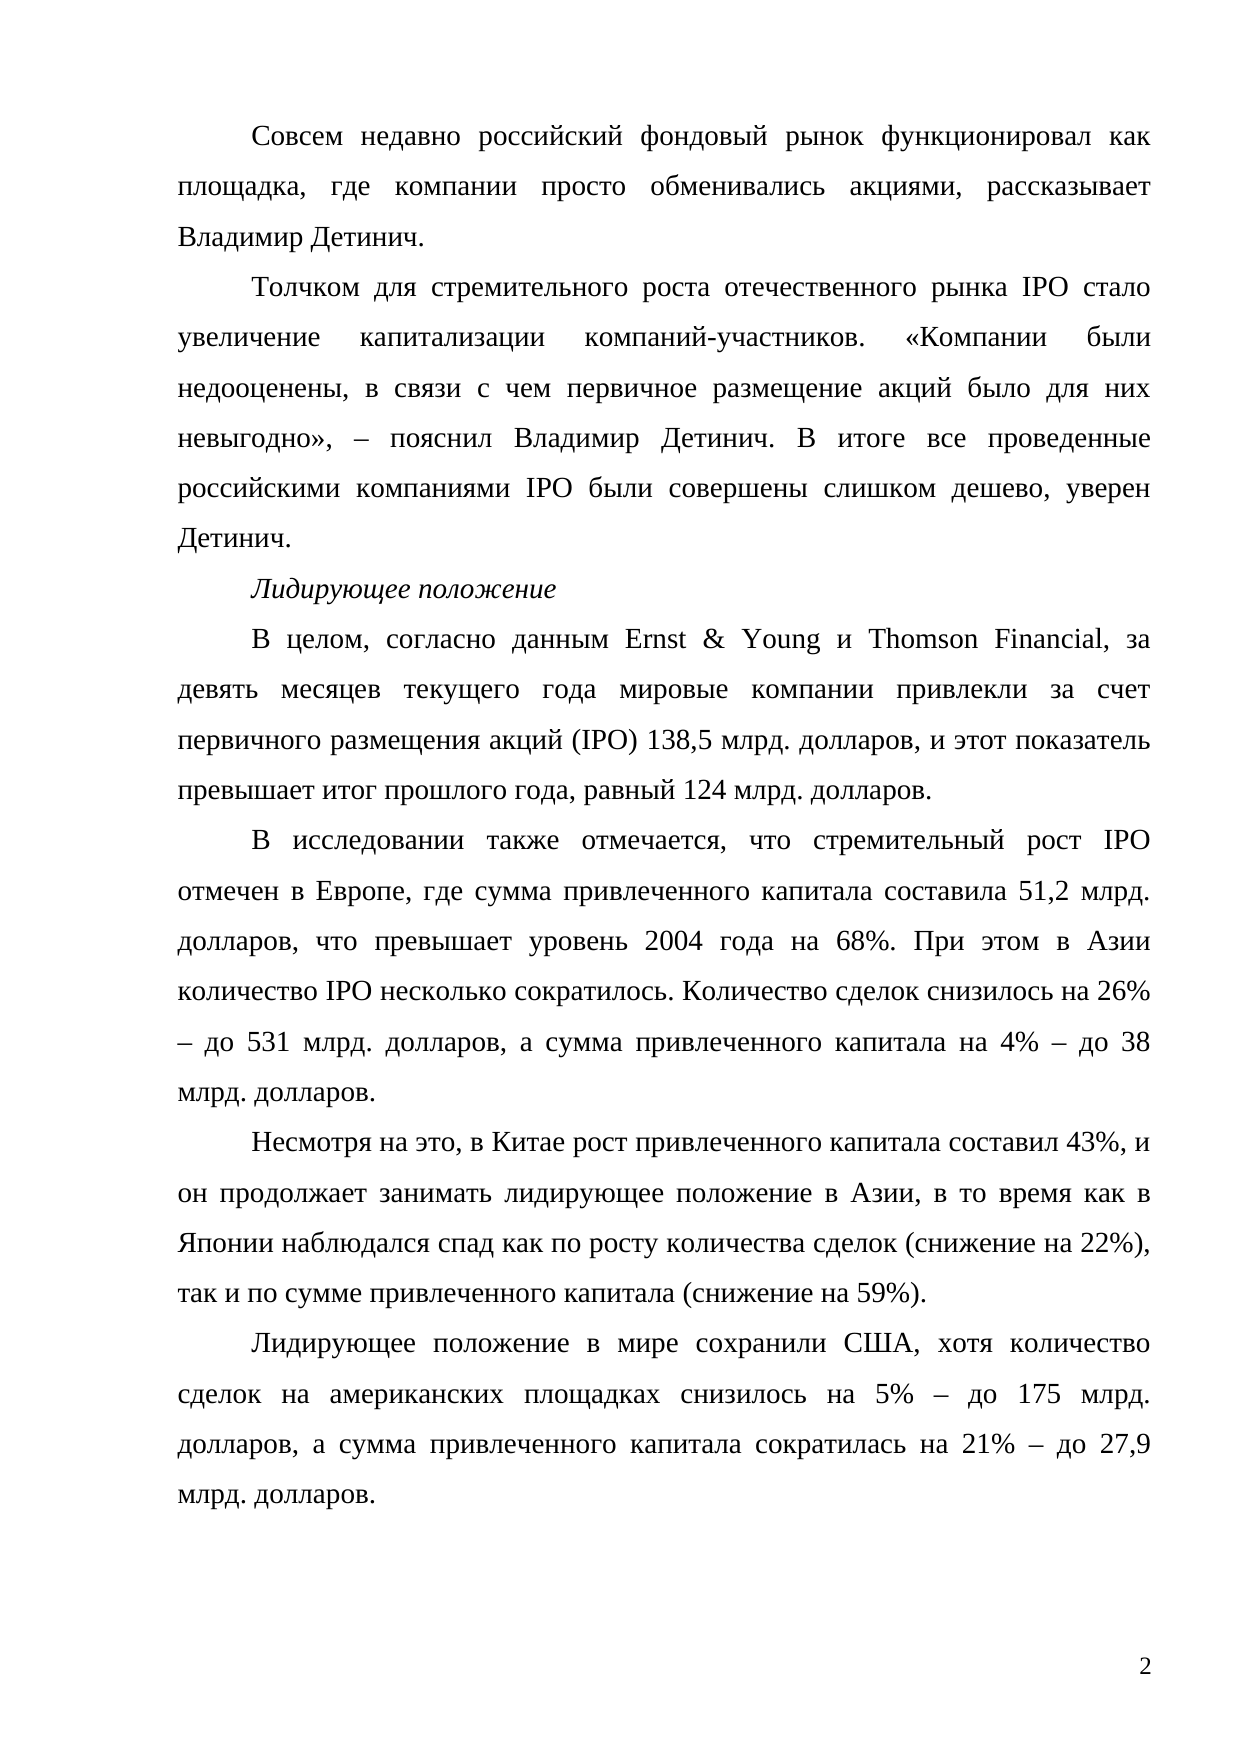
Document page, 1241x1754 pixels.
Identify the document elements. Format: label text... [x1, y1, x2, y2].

text Совсем недавно российский фондовый рынок функционировал как площадка, где компании просто обменивались акциями, рассказывает Владимир Детинич. [177, 118, 1152, 252]
text Несмотря на это, в Китае рост привлеченного капитала составил 43%, и он продолжает занимать лидирующее положение в Азии, в то время как в Японии наблюдался спад как по росту количества сделок (снижение на 22%), так и по сумме привлеченного капитала (снижение на 59%). [177, 1124, 1152, 1309]
text Лидирующее положение [177, 571, 1152, 604]
text В целом, согласно данным Ernst & Young и Thomson Financial, за девять месяцев текущего года мировые компании привлекли за счет первичного размещения акций (IPO) 138,5 млрд. долларов, и этот показатель превышает итог прошлого года, равный 124 млрд. долларов. [177, 621, 1152, 806]
text Лидирующее положение в мире сохранили США, хотя количество сделок на американских площадках снизилось на 5% – до 175 млрд. долларов, а сумма привлеченного капитала сократилась на 21% – до 27,9 млрд. долларов. [177, 1326, 1152, 1510]
text В исследовании также отмечается, что стремительный рост IPO отмечен в Европе, где сумма привлеченного капитала составила 51,2 млрд. долларов, что превышает уровень 2004 года на 68%. При этом в Азии количество IPO несколько сократилось. Количество сделок снизилось на 26% – до 531 млрд. долларов, а сумма привлеченного капитала на 4% – до 38 млрд. долларов. [177, 822, 1152, 1108]
text Толчком для стремительного роста отечественного рынка IPO стало увеличение капитализации компаний-участников. «Компании были недооценены, в связи с чем первичное размещение акций было для них невыгодно», – пояснил Владимир Детинич. В итоге все проведенные российскими компаниями IPO были совершены слишком дешево, уверен Детинич. [177, 269, 1152, 554]
